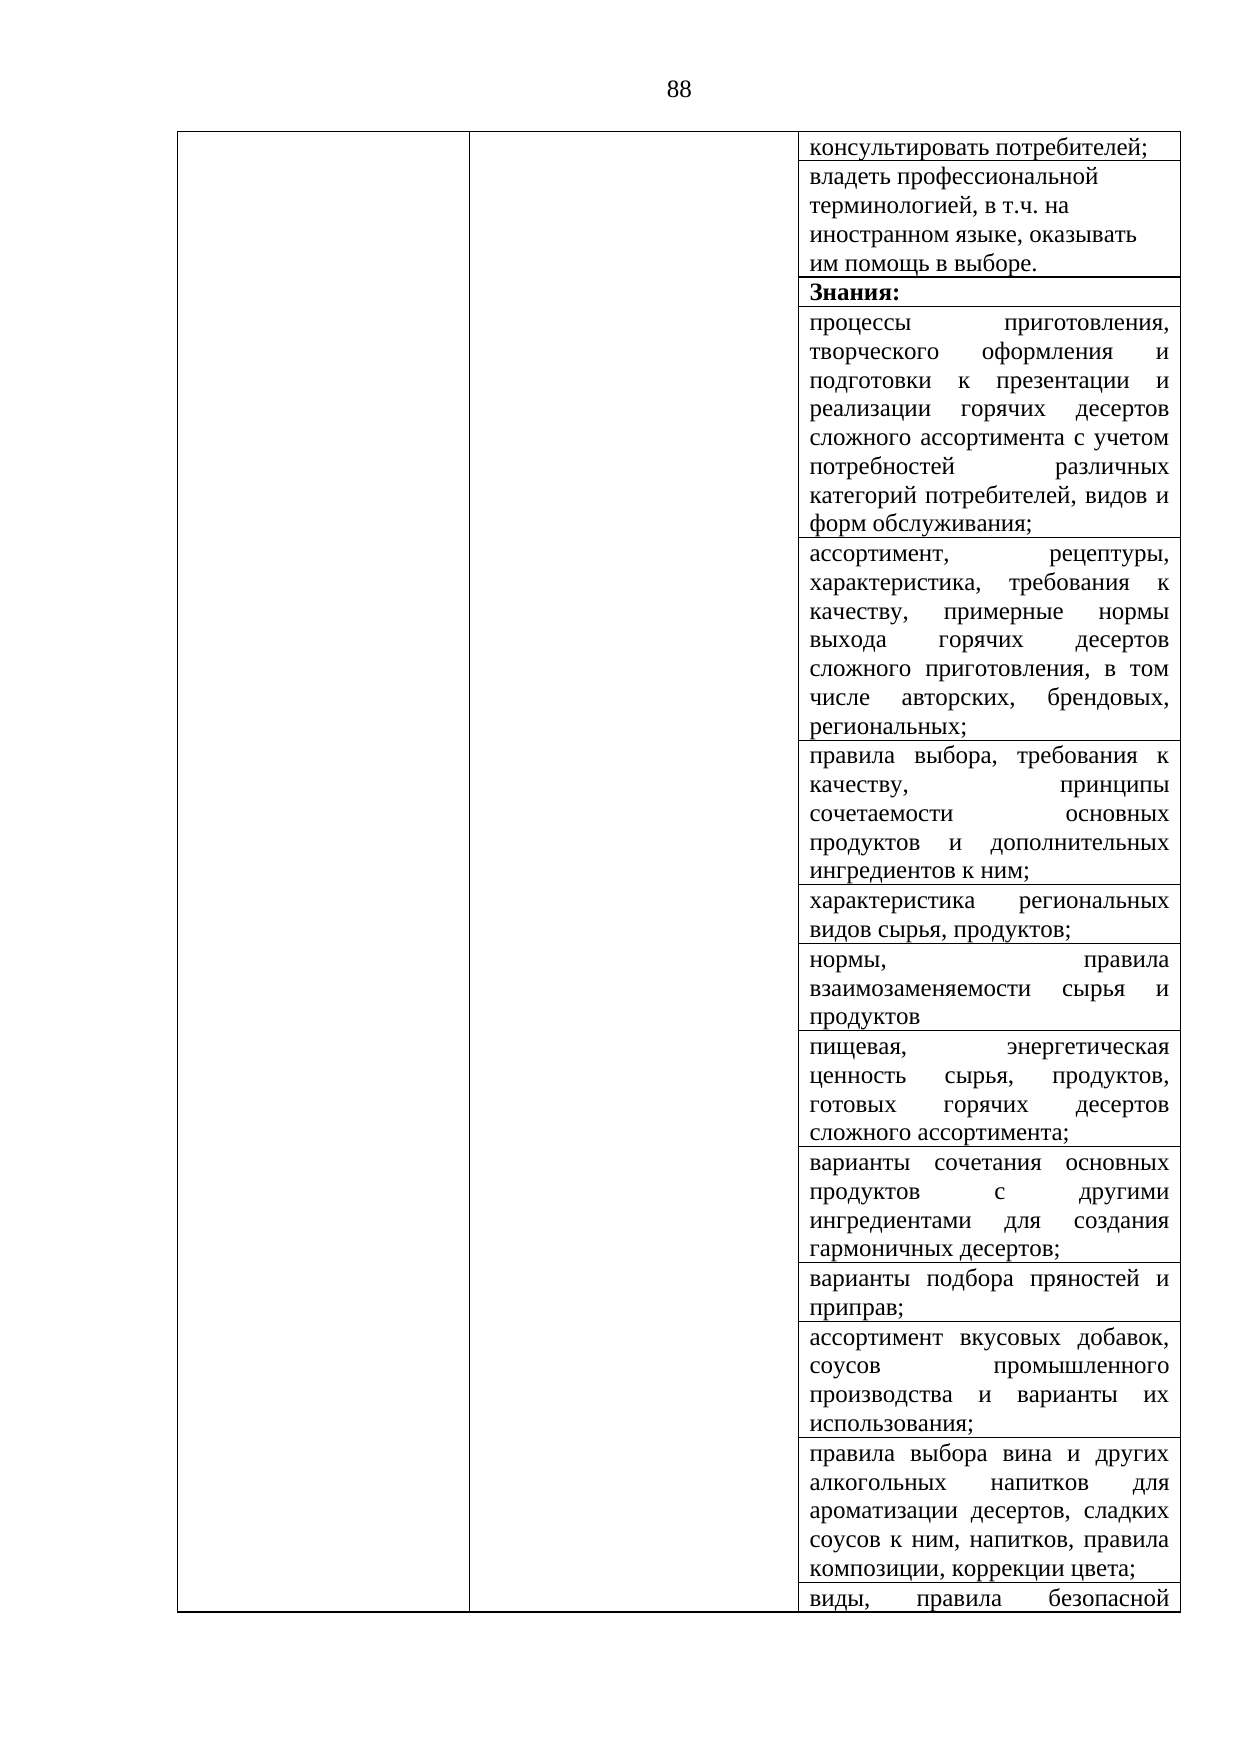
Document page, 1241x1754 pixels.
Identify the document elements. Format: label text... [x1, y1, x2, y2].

table_cell характеристика региональных видов сырья, продуктов; [799, 885, 1180, 943]
table_cell владеть профессиональной терминологией, в т.ч. на иностранном языке, оказывать им помощь в выборе. [799, 161, 1180, 276]
table_cell варианты подбора пряностей и приправ; [799, 1263, 1180, 1321]
table_cell варианты сочетания основных продуктов с другими ингредиентами для создания гармоничных десертов; [799, 1147, 1180, 1262]
table_cell правила выбора вина и других алкогольных напитков для ароматизации десертов, сладких соусов к ним, напитков, правила композиции, коррекции цвета; [799, 1438, 1180, 1582]
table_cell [799, 1583, 1180, 1611]
table_cell нормы, правила взаимозаменяемости сырья и продуктов [799, 944, 1180, 1030]
table_cell пищевая, энергетическая ценность сырья, продуктов, готовых горячих десертов сложного ассортимента; [799, 1031, 1180, 1146]
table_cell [799, 132, 1180, 160]
table_cell Знания: [799, 278, 1180, 306]
table_cell ассортимент вкусовых добавок, соусов промышленного производства и варианты их использования; [799, 1322, 1180, 1437]
table_cell правила выбора, требования к качеству, принципы сочетаемости основных продуктов и дополнительных ингредиентов к ним; [799, 741, 1180, 884]
table_cell процессы приготовления, творческого оформления и подготовки к презентации и реализации горячих десертов сложного ассортимента с учетом потребностей различных категорий потребителей, видов и форм обслуживания; [799, 307, 1180, 537]
table_cell ассортимент, рецептуры, характеристика, требования к качеству, примерные нормы выхода горячих десертов сложного приготовления, в том числе авторских, брендовых, региональных; [799, 538, 1180, 739]
